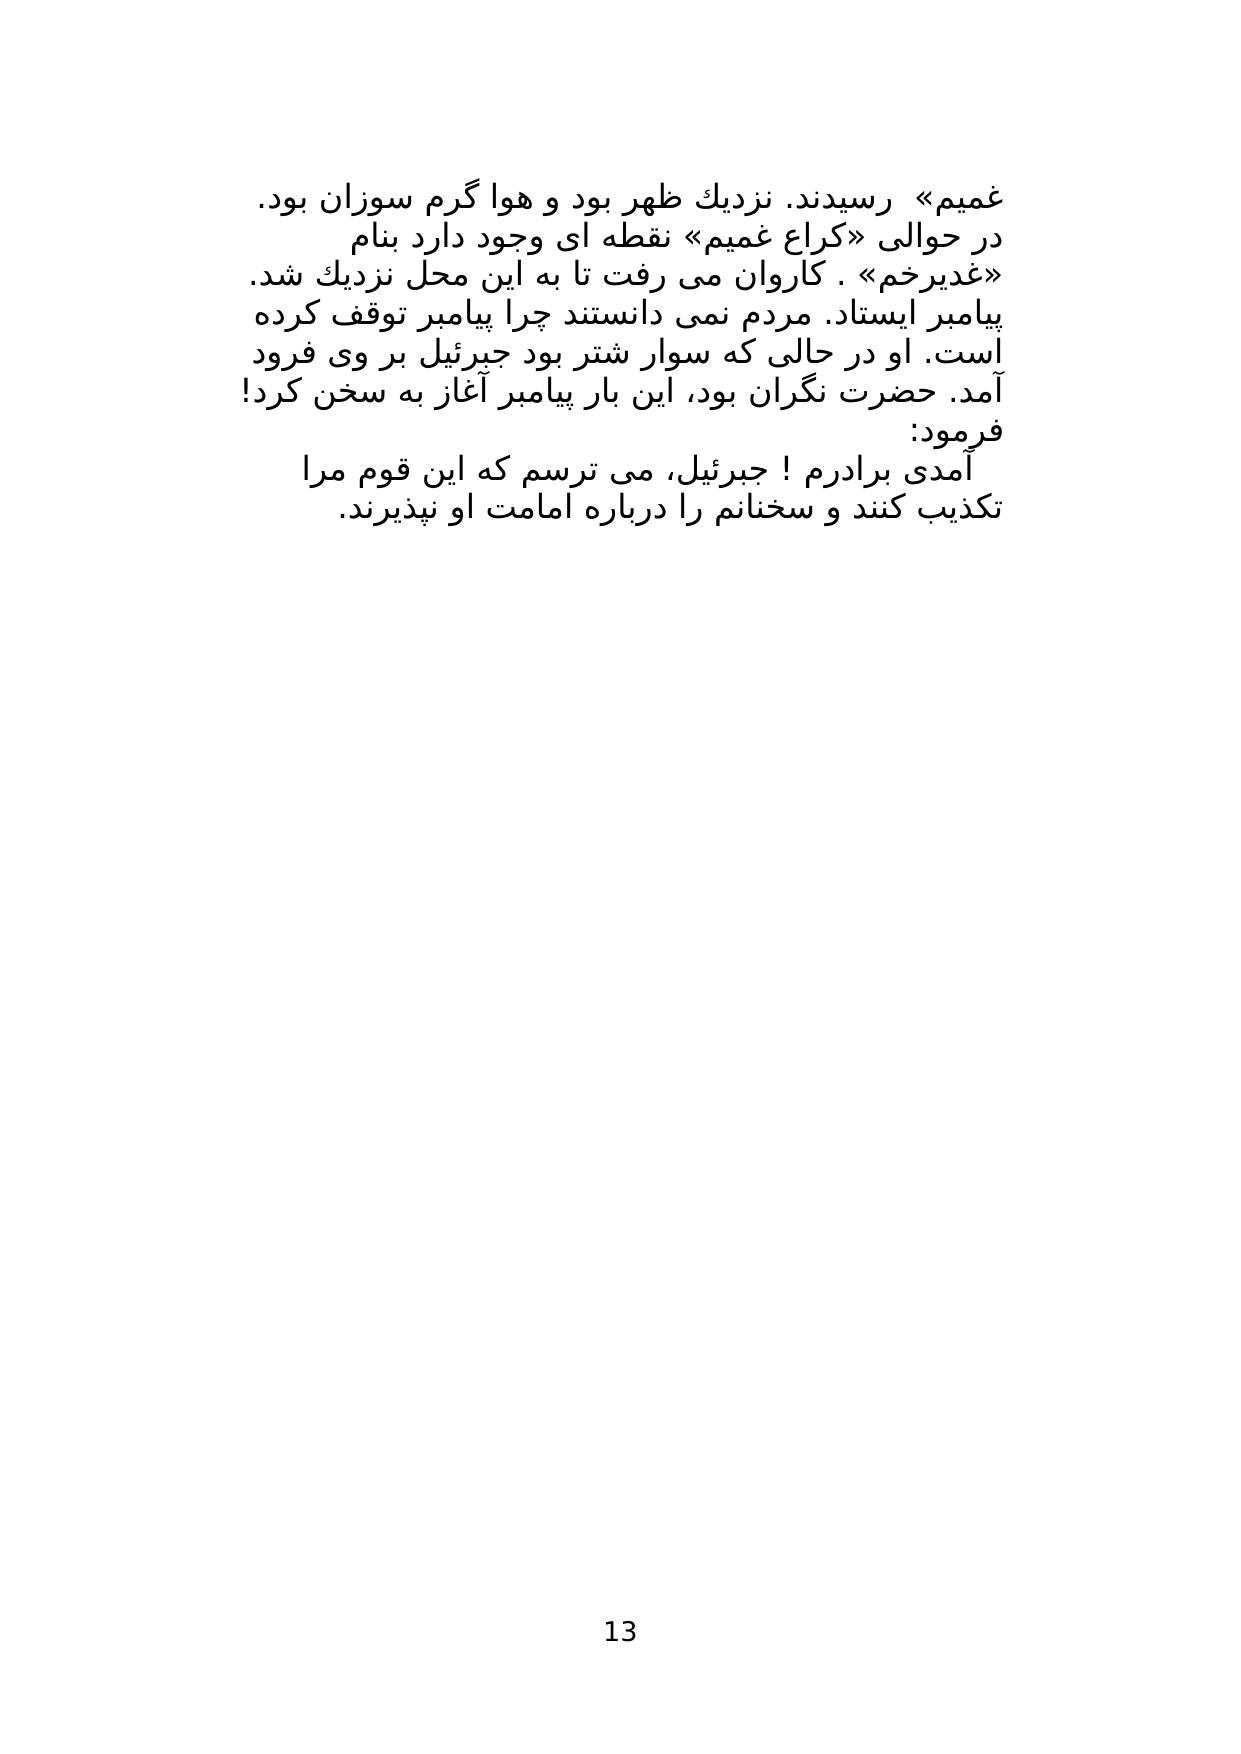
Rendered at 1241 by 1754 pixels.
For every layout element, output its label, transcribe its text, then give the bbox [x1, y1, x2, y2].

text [236, 177, 1004, 449]
text آمدى برادرم ! جبرئيل، مى ترسم كه اين قوم مرا تكذيب كنند و سخنانم را درباره امامت او نپذيرند. [236, 449, 1004, 527]
